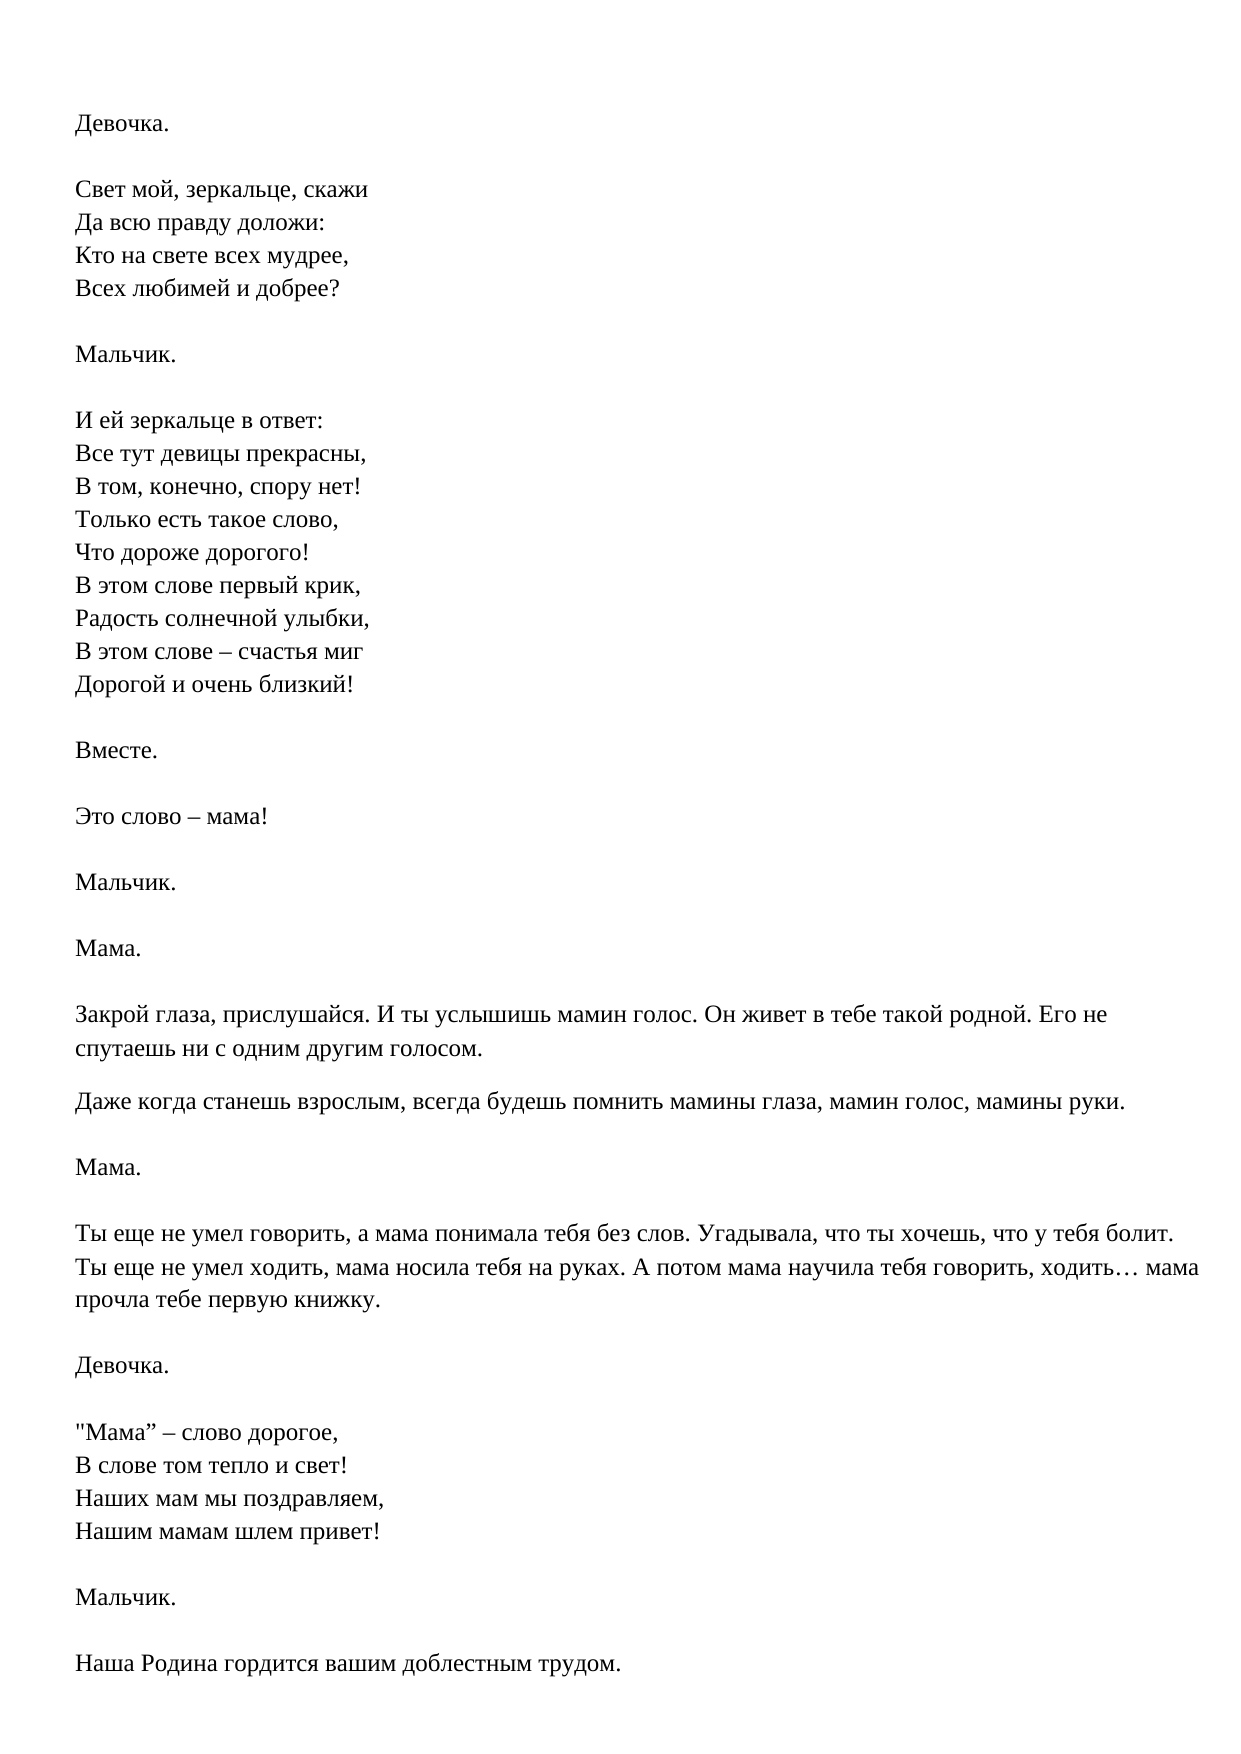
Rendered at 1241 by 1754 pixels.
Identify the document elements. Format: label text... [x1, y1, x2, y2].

text Девочка. Свет мой, зеркальце, скажи Да всю правду доложи: Кто на свете всех мудрее, Всех любимей и добрее? Мальчик. И ей зеркальце в ответ: Все тут девицы прекрасны, В том, конечно, спору нет! Только есть такое слово, Что дороже дорогого! В этом слове первый крик, Радость солнечной улыбки, В этом слове – счастья миг Дорогой и очень близкий! Вместе. Это слово – мама! Мальчик. Мама. Закрой глаза, прислушайся. И ты услышишь мамин голос. Он живет в тебе такой родной. Его не спутаешь ни с одним другим голосом. [75, 75, 1211, 1061]
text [75, 1086, 1211, 1677]
